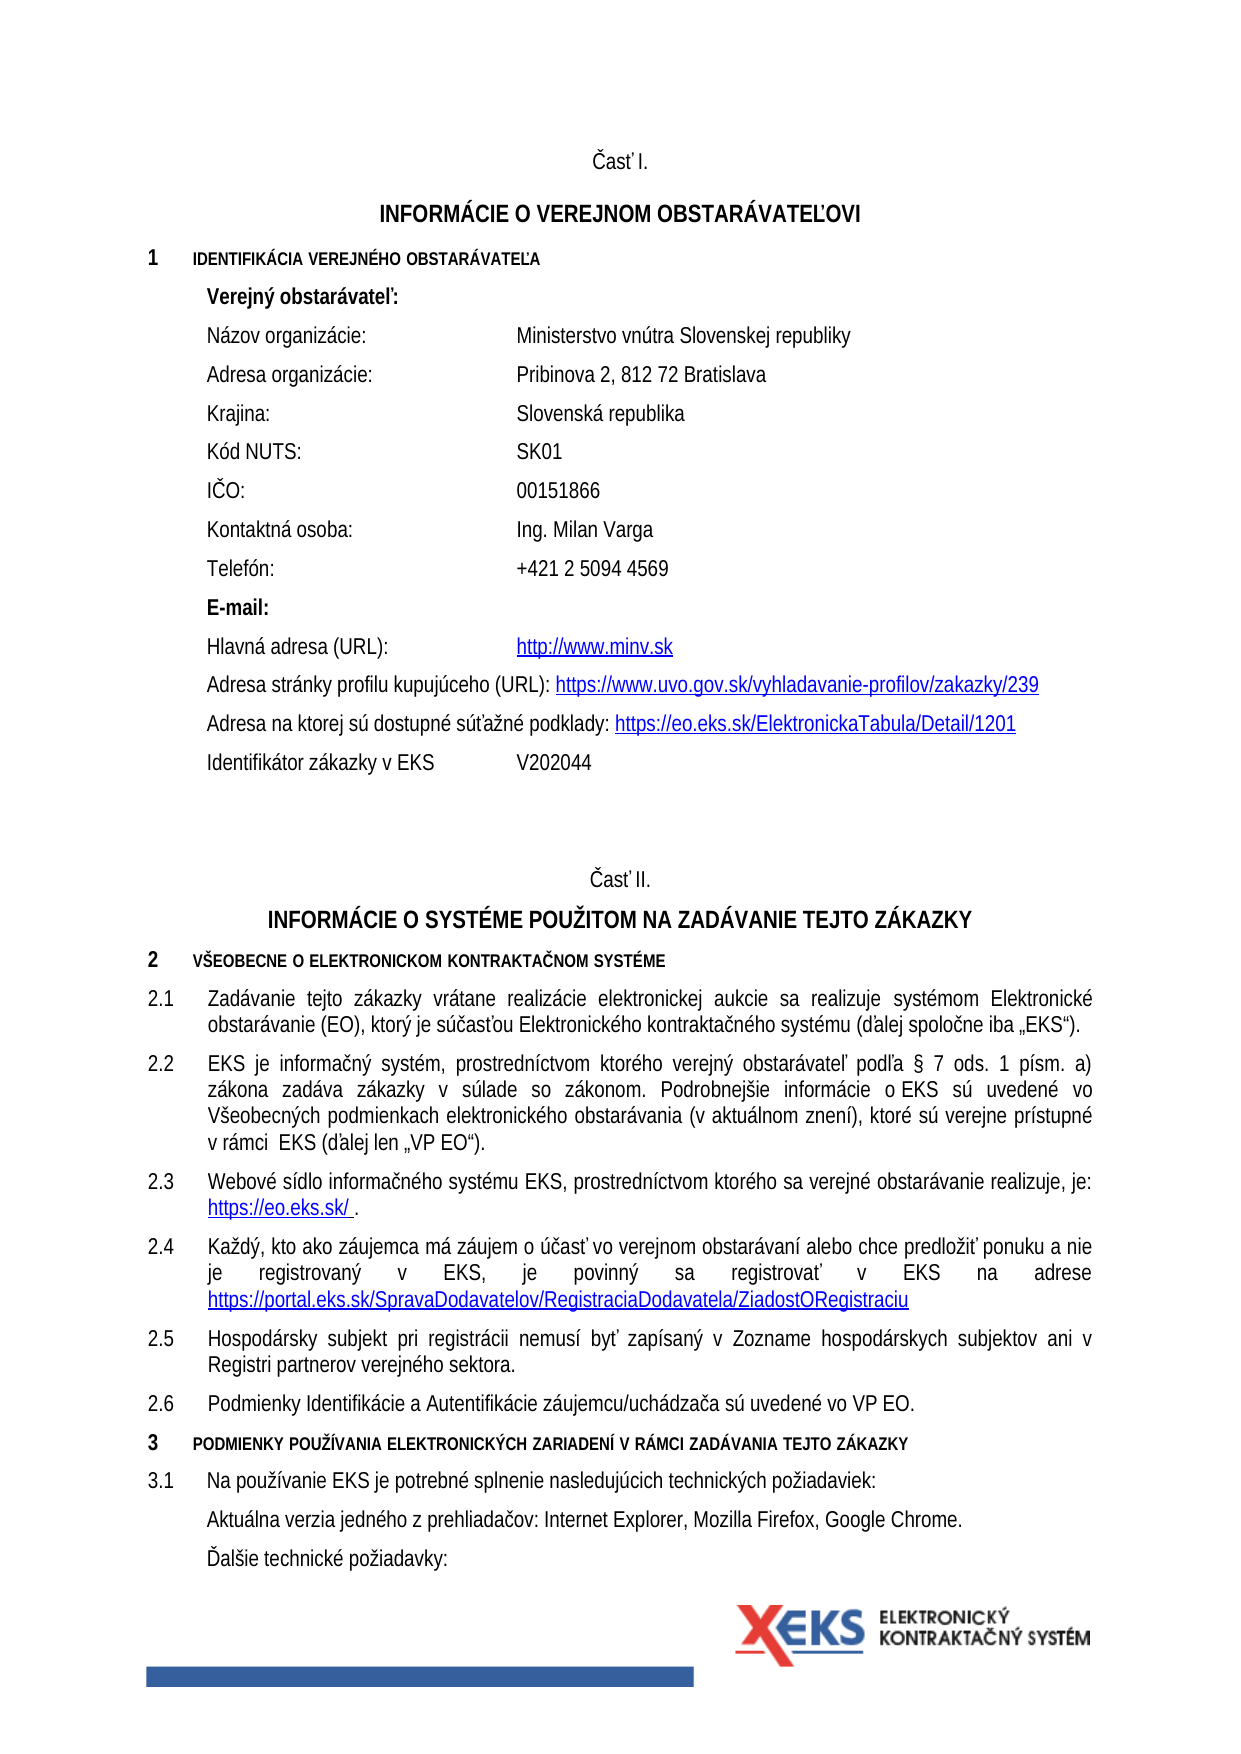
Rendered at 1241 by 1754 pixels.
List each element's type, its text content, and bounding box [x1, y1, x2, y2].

text Ďalšie technické požiadavky: [207, 1545, 1093, 1571]
text 3.1 Na používanie EKS je potrebné splnenie nasledujúcich technických požiadaviek: [148, 1467, 1093, 1494]
text Časť I. [148, 148, 1093, 174]
list Podmienky Identifikácie a Autentifikácie záujemcu/uchádzača sú uvedené vo VP EO. [148, 1390, 1093, 1416]
text Názov organizácie: Ministerstvo vnútra Slovenskej republiky [207, 322, 1093, 348]
text Identifikátor zákazky v EKS V202044 [129, 749, 1093, 776]
text Kód NUTS: SK01 [207, 438, 1093, 465]
text Adresa stránky profilu kupujúceho (URL): https://www.uvo.gov.sk/vyhladavanie-profilov/zakazky/239 [129, 671, 1093, 698]
text INFORMÁCIE O VEREJNOM OBSTARÁVATEĽOVI [148, 199, 1093, 227]
list podmienky používania elektronických zariadení v rámci zadávania tejto zákazky [148, 1428, 1093, 1455]
list identifikácia verejného obstarávateľa [148, 244, 1093, 270]
text IČO: 00151866 [207, 477, 1093, 503]
list Zadávanie tejto zákazky vrátane realizácie elektronickej aukcie sa realizuje systémom Elektronické obstarávanie (EO), ktorý je súčasťou Elektronického kontraktačného systému (ďalej spoločne iba „EKS“). [148, 984, 1093, 1037]
text Krajina: Slovenská republika [207, 399, 1093, 426]
text Adresa na ktorej sú dostupné súťažné podklady: https://eo.eks.sk/ElektronickaTabula/Detail/1201 [129, 710, 1093, 737]
text Telefón: +421 2 5094 4569 [207, 555, 1093, 581]
text Kontaktná osoba: Ing. Milan Varga [207, 516, 1093, 542]
list Webové sídlo informačného systému EKS, prostredníctvom ktorého sa verejné obstarávanie realizuje, je: https://eo.eks.sk/ . [148, 1168, 1093, 1220]
text INFORMÁCIE O SYSTÉME POUŽITOM NA ZADÁVANIE TEJTO ZÁKAZKY [148, 904, 1093, 933]
text Verejný obstarávateľ: [207, 283, 1093, 309]
list Každý, kto ako záujemca má záujem o účasť vo verejnom obstarávaní alebo chce predložiť ponuku a nie je registrovaný v EKS, je povinný sa registrovať v EKS na adrese https://portal.eks.sk/SpravaDodavatelov/RegistraciaDodavatela/ZiadostORegistraciu [148, 1233, 1093, 1312]
list Hospodársky subjekt pri registrácii nemusí byť zapísaný v Zozname hospodárskych subjektov ani v Registri partnerov verejného sektora. [148, 1324, 1093, 1377]
text Hlavná adresa (URL): http://www.minv.sk [129, 633, 1093, 659]
text Časť II. [148, 866, 1093, 892]
text E-mail: [207, 594, 1093, 620]
text Adresa organizácie: Pribinova 2, 812 72 Bratislava [207, 361, 1093, 387]
text Aktuálna verzia jedného z prehliadačov: Internet Explorer, Mozilla Firefox, Google Chrome. [207, 1506, 1093, 1533]
list EKS je informačný systém, prostredníctvom ktorého verejný obstarávateľ podľa § 7 ods. 1 písm. a) zákona zadáva zákazky v súlade so zákonom. Podrobnejšie informácie o EKS sú uvedené vo Všeobecných podmienkach elektronického obstarávania (v aktuálnom znení), ktoré sú verejne prístupné v rámci EKS (ďalej len „VP EO“). [148, 1050, 1093, 1155]
list všeobecne o elektronickom kontraktačnom systéme [148, 946, 1093, 972]
picture [146, 1605, 1090, 1687]
